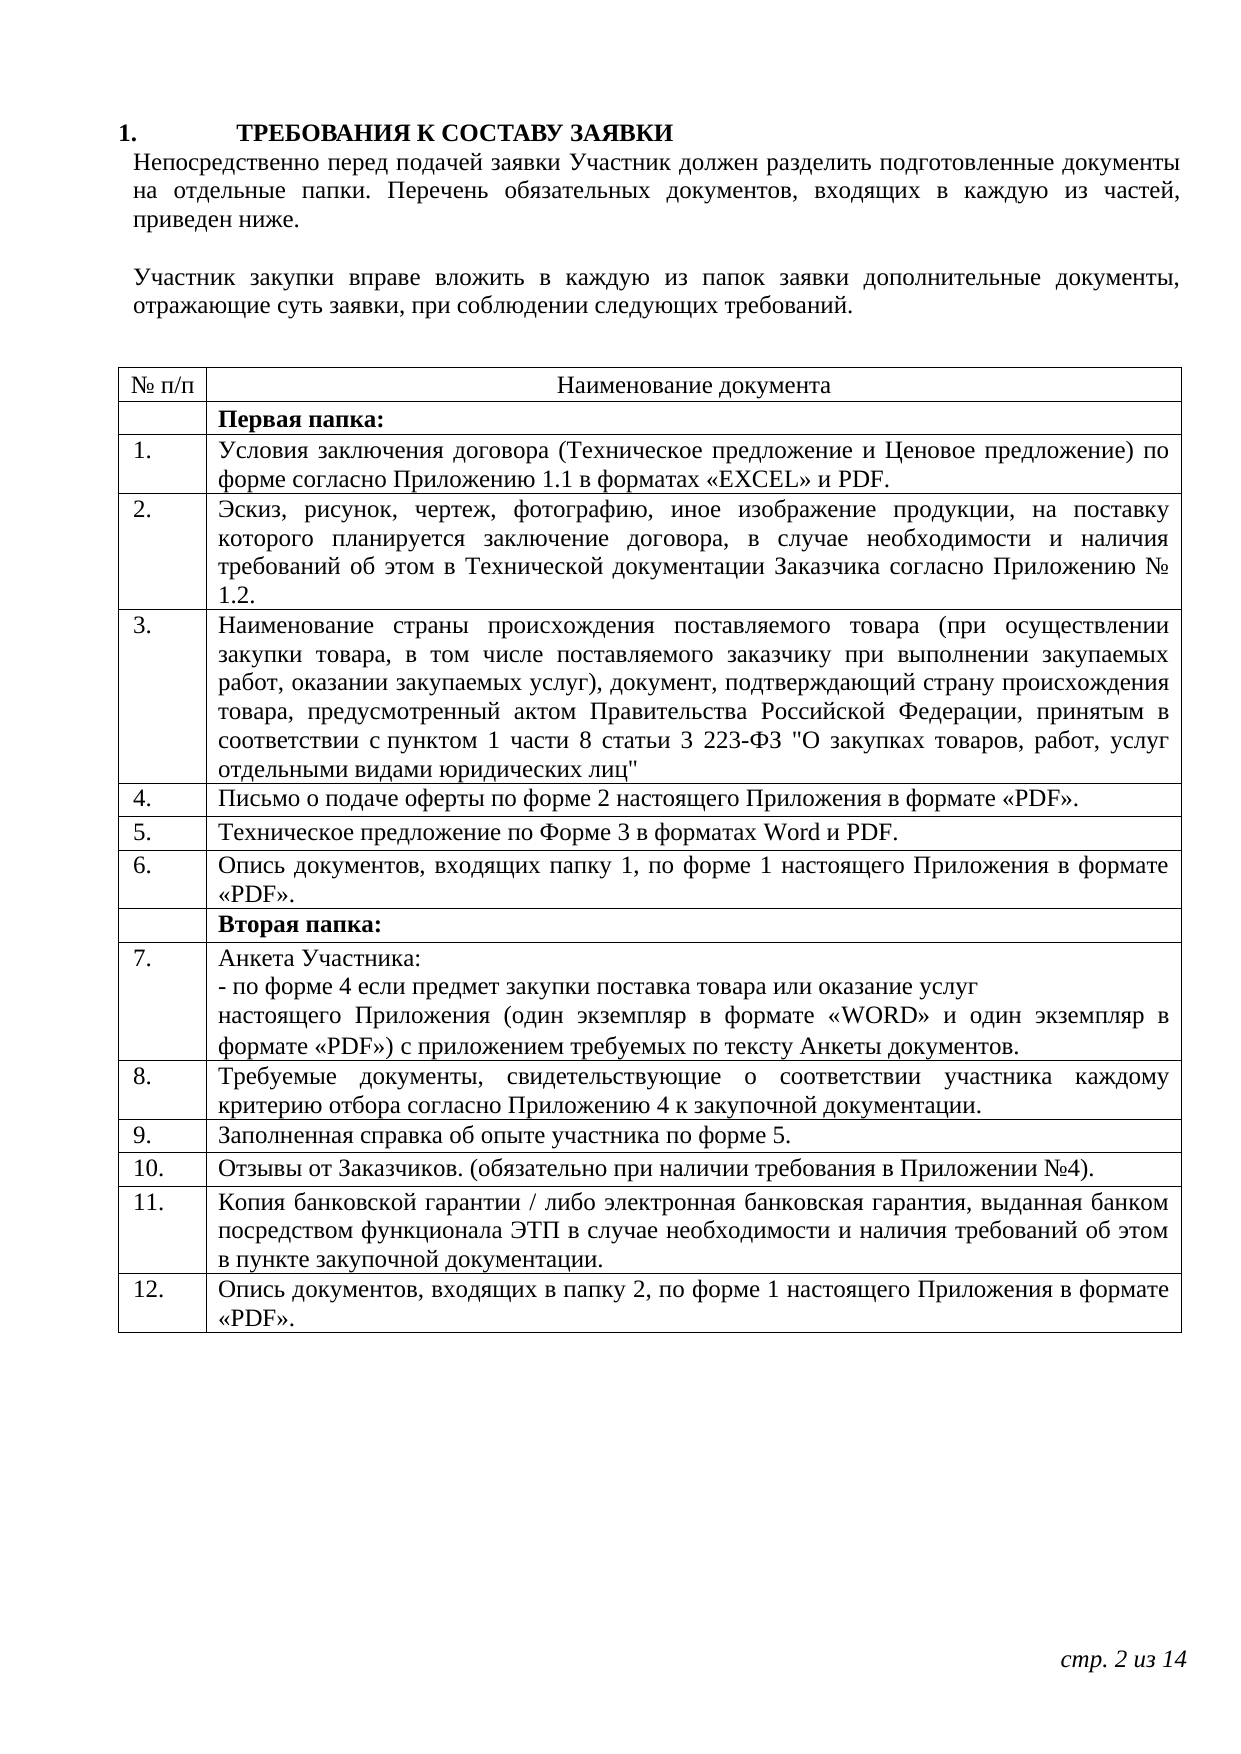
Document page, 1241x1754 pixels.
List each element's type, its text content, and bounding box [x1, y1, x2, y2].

table_header № п/п [119, 368, 206, 401]
table_cell [119, 1120, 206, 1152]
table_cell Требуемые документы, свидетельствующие о соответствии участника каждому критерию отбора согласно Приложению 4 к закупочной документации. [207, 1061, 1181, 1119]
table_cell Анкета Участника: - по форме 4 если предмет закупки поставка товара или оказание услуг настоящего Приложения (один экземпляр в формате «WORD» и один экземпляр в формате «PDF») c приложением требуемых по тексту Анкеты документов. [207, 943, 1181, 1060]
table_cell [119, 1061, 206, 1119]
list Участник закупки вправе вложить в каждую из папок заявки дополнительные документы, отражающие суть заявки, при соблюдении следующих требований. [133, 262, 1181, 319]
table_cell [119, 435, 206, 493]
table_cell [119, 909, 206, 942]
table_cell Техническое предложение по Форме 3 в форматах Word и PDF. [207, 817, 1181, 849]
table_cell [119, 1187, 206, 1273]
table_cell [119, 610, 206, 782]
list Непосредственно перед подачей заявки Участник должен разделить подготовленные документы на отдельные папки. Перечень обязательных документов, входящих в каждую из частей, приведен ниже. [133, 147, 1181, 233]
table_cell [119, 817, 206, 849]
table_cell Опись документов, входящих папку 1, по форме 1 настоящего Приложения в формате «PDF». [207, 851, 1181, 908]
table_cell Опись документов, входящих в папку 2, по форме 1 настоящего Приложения в формате «PDF». [207, 1274, 1181, 1332]
table_cell [119, 1153, 206, 1186]
table_cell Условия заключения договора (Техническое предложение и Ценовое предложение) по форме согласно Приложению 1.1 в форматах «EXCEL» и PDF. [207, 435, 1181, 493]
table_cell [119, 494, 206, 609]
table_cell Копия банковской гарантии / либо электронная банковская гарантия, выданная банком посредством функционала ЭТП в случае необходимости и наличия требований об этом в пункте закупочной документации. [207, 1187, 1181, 1273]
table_cell [119, 402, 206, 434]
table_header Наименование документа [207, 368, 1181, 401]
table_cell [119, 1274, 206, 1332]
table_cell Вторая папка: [207, 909, 1181, 942]
table_cell Заполненная справка об опыте участника по форме 5. [207, 1120, 1181, 1152]
table_cell Эскиз, рисунок, чертеж, фотографию, иное изображение продукции, на поставку которого планируется заключение договора, в случае необходимости и наличия требований об этом в Технической документации Заказчика согласно Приложению № 1.2. [207, 494, 1181, 609]
table_cell [119, 784, 206, 816]
subtitle ТРЕБОВАНИЯ К СОСТАВУ ЗАЯВКИ [118, 118, 1181, 147]
table_cell [119, 943, 206, 1060]
table_cell Первая папка: [207, 402, 1181, 434]
table_cell [119, 851, 206, 908]
table_cell Отзывы от Заказчиков. (обязательно при наличии требования в Приложении №4). [207, 1153, 1181, 1186]
table_cell Наименование страны происхождения поставляемого товара (при осуществлении закупки товара, в том числе поставляемого заказчику при выполнении закупаемых работ, оказании закупаемых услуг), документ, подтверждающий страну происхождения товара, предусмотренный актом Правительства Российской Федерации, принятым в соответствии с пунктом 1 части 8 статьи 3 223-ФЗ "О закупках товаров, работ, услуг отдельными видами юридических лиц" [207, 610, 1181, 782]
table_cell Письмо о подаче оферты по форме 2 настоящего Приложения в формате «PDF». [207, 784, 1181, 816]
